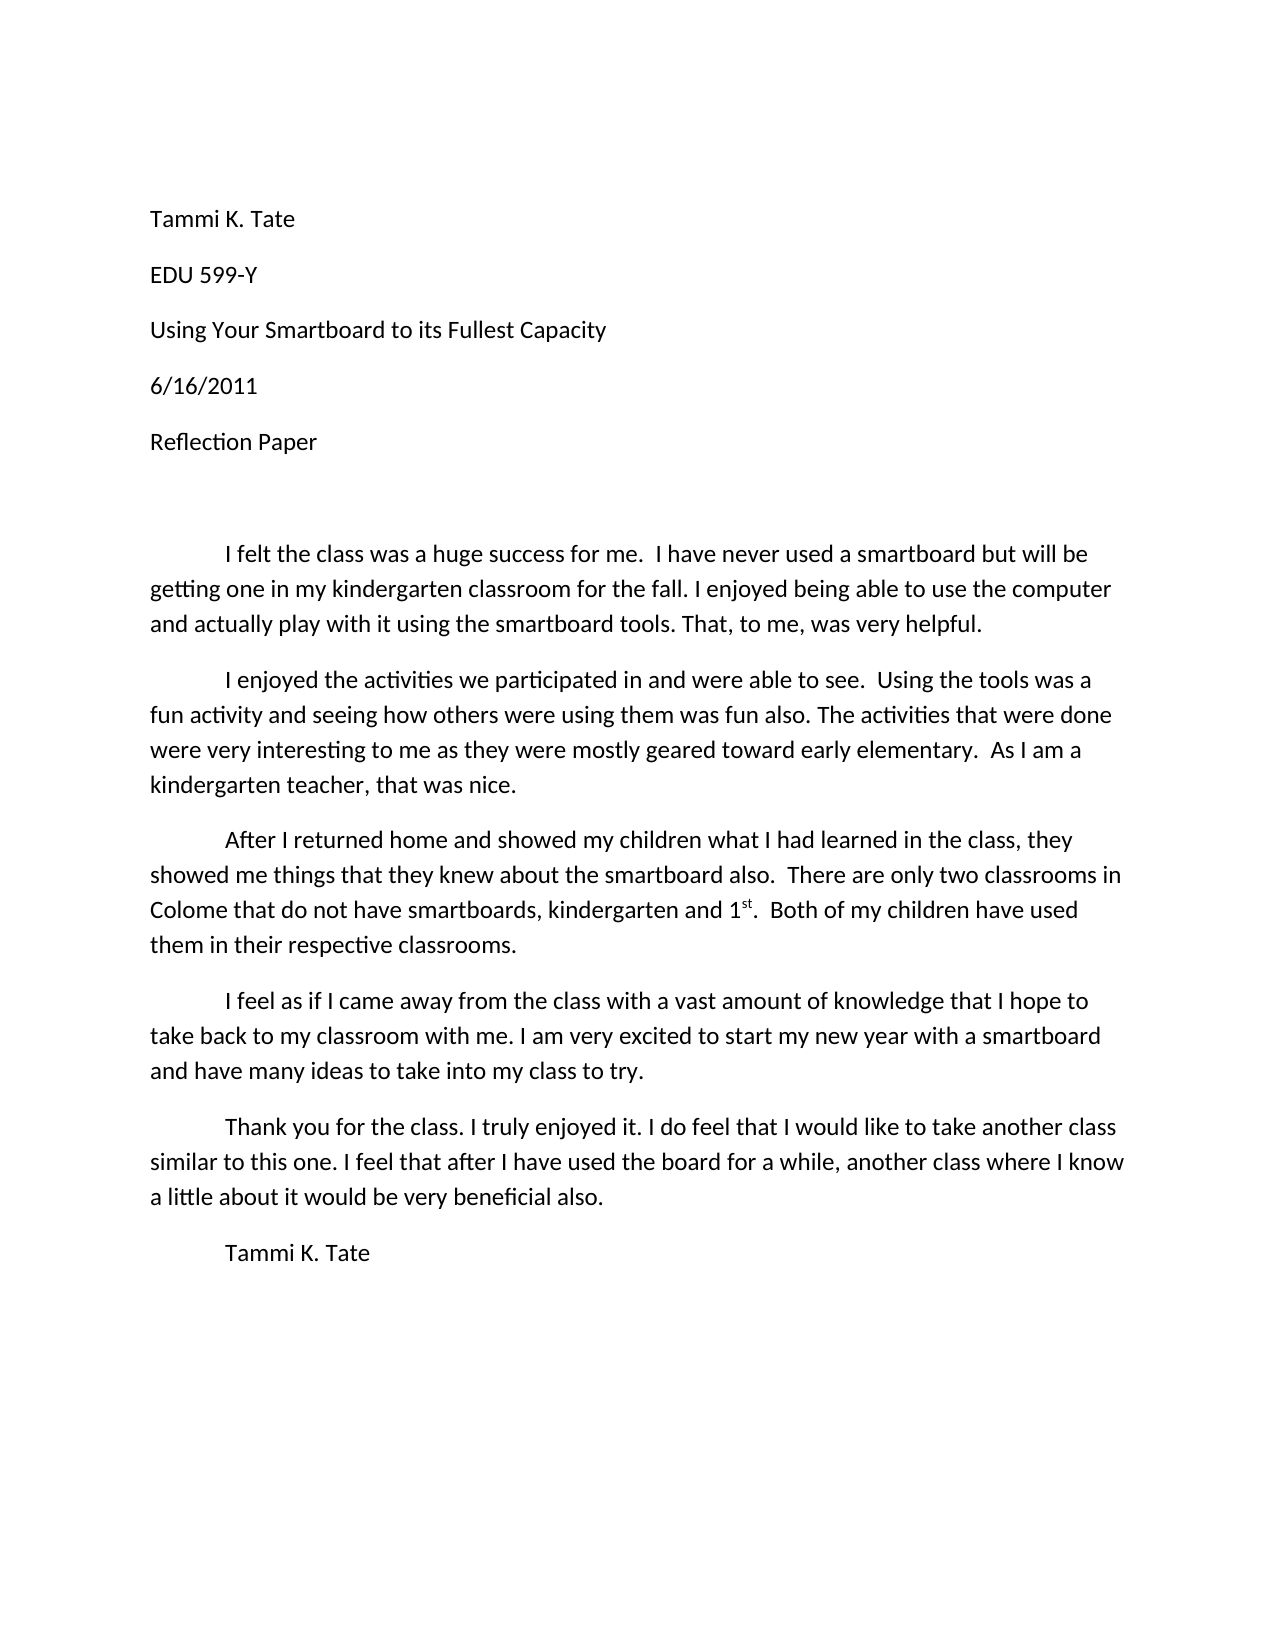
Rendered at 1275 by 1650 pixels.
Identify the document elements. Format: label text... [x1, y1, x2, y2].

text Thank you for the class. I truly enjoyed it. I do feel that I would like to take another class similar to this one. I feel that after I have used the board for a while, another class where I know a little about it would be very beneficial also. [150, 1111, 1125, 1212]
text Reflection Paper [150, 426, 1125, 457]
text 6/16/2011 [150, 371, 1125, 401]
text I enjoyed the activities we participated in and were able to see. Using the tools was a fun activity and seeing how others were using them was fun also. The activities that were done were very interesting to me as they were mostly geared toward early elementary. As I am a kindergarten teacher, that was nice. [150, 664, 1125, 799]
text After I returned home and showed my children what I had learned in the class, they showed me things that they knew about the smartboard also. There are only two classrooms in Colome that do not have smartboards, kindergarten and 1st. Both of my children have used them in their respective classrooms. [150, 825, 1125, 960]
text EDU 599-Y [150, 259, 1125, 289]
text Using Your Smartboard to its Fullest Capacity [150, 315, 1125, 345]
text I felt the class was a huge success for me. I have never used a smartboard but will be getting one in my kindergarten classroom for the fall. I enjoyed being able to use the computer and actually play with it using the smartboard tools. That, to me, was very helpful. [150, 538, 1125, 638]
text Tammi K. Tate [150, 1237, 1125, 1268]
text Tammi K. Tate [150, 203, 1125, 233]
text I feel as if I came away from the class with a vast amount of knowledge that I hope to take back to my classroom with me. I am very excited to start my new year with a smartboard and have many ideas to take into my class to try. [150, 986, 1125, 1086]
